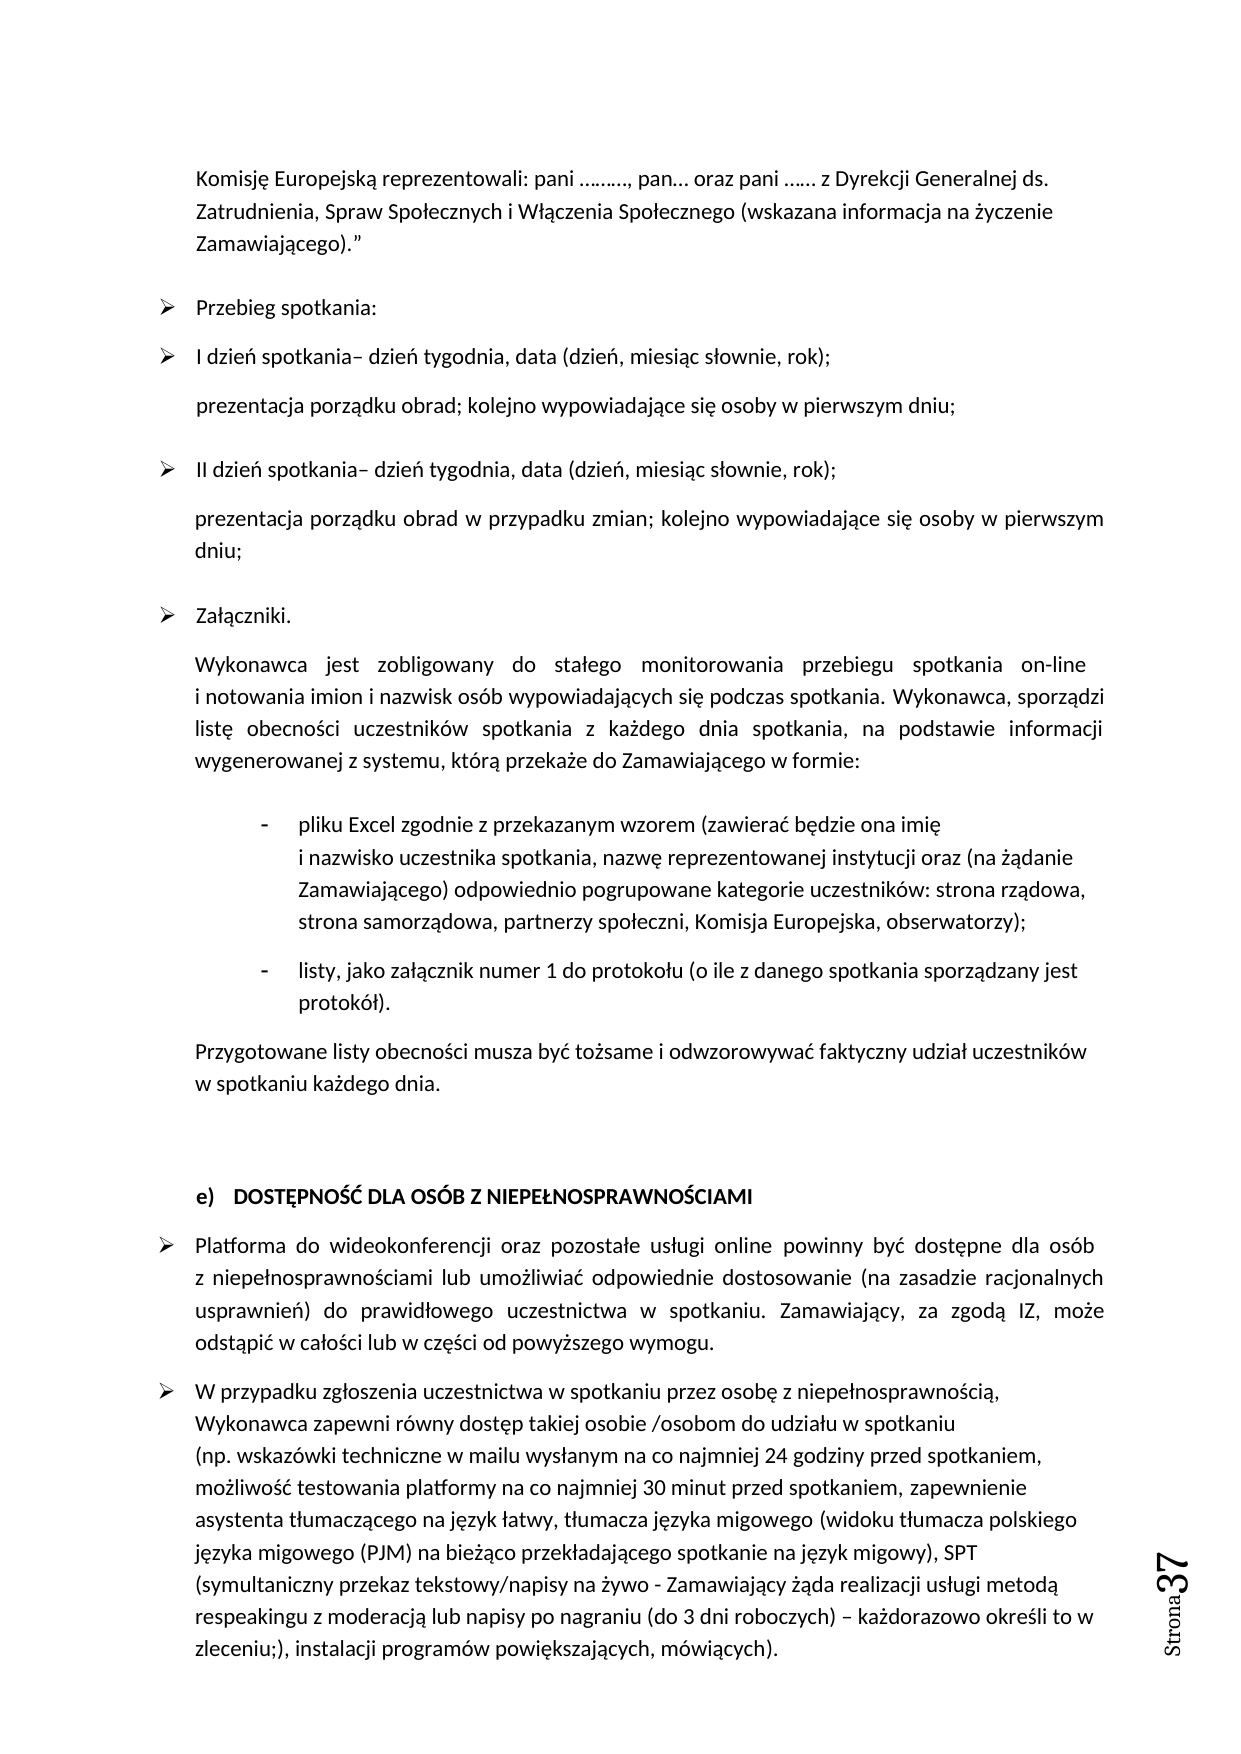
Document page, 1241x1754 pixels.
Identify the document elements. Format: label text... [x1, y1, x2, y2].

list II dzień spotkania– dzień tygodnia, data (dzień, miesiąc słownie, rok); [158, 455, 1105, 483]
text Komisję Europejską reprezentowali: pani ………, pan… oraz pani …… z Dyrekcji Generalnej ds. Zatrudnienia, Spraw Społecznych i Włączenia Społecznego (wskazana informacja na życzenie Zamawiającego).” [196, 164, 1105, 257]
text prezentacja porządku obrad; kolejno wypowiadające się osoby w pierwszym dniu; [196, 391, 1105, 419]
list W przypadku zgłoszenia uczestnictwa w spotkaniu przez osobę z niepełnosprawnością, Wykonawca zapewni równy dostęp takiej osobie /osobom do udziału w spotkaniu (np. wskazówki techniczne w mailu wysłanym na co najmniej 24 godziny przed spotkaniem, możliwość testowania platformy na co najmniej 30 minut przed spotkaniem, zapewnienie asystenta tłumaczącego na język łatwy, tłumacza języka migowego (widoku tłumacza polskiego języka migowego (PJM) na bieżąco przekładającego spotkanie na język migowy), SPT (symultaniczny przekaz tekstowy/napisy na żywo - Zamawiający żąda realizacji usługi metodą respeakingu z moderacją lub napisy po nagraniu (do 3 dni roboczych) – każdorazowo określi to w zleceniu;), instalacji programów powiększających, mówiących). [157, 1377, 1105, 1662]
text Wykonawca jest zobligowany do stałego monitorowania przebiegu spotkania on-line i notowania imion i nazwisk osób wypowiadających się podczas spotkania. Wykonawca, sporządzi listę obecności uczestników spotkania z każdego dnia spotkania, na podstawie informacji wygenerowanej z systemu, którą przekaże do Zamawiającego w formie: [194, 650, 1105, 774]
text prezentacja porządku obrad w przypadku zmian; kolejno wypowiadające się osoby w pierwszym dniu; [194, 504, 1105, 564]
list Przebieg spotkania: [158, 293, 1105, 321]
text Przygotowane listy obecności musza być tożsame i odwzorowywać faktyczny udział uczestników w spotkaniu każdego dnia. [195, 1037, 1105, 1097]
list I dzień spotkania– dzień tygodnia, data (dzień, miesiąc słownie, rok); [158, 342, 1105, 370]
list DOSTĘPNOŚĆ DLA OSÓB Z NIEPEŁNOSPRAWNOŚCIAMI [196, 1182, 1105, 1211]
list pliku Excel zgodnie z przekazanym wzorem (zawierać będzie ona imię i nazwisko uczestnika spotkania, nazwę reprezentowanej instytucji oraz (na żądanie Zamawiającego) odpowiednio pogrupowane kategorie uczestników: strona rządowa, strona samorządowa, partnerzy społeczni, Komisja Europejska, obserwatorzy); [261, 811, 1105, 935]
list Załączniki. [158, 601, 1105, 629]
list Platforma do wideokonferencji oraz pozostałe usługi online powinny być dostępne dla osób z niepełnosprawnościami lub umożliwiać odpowiednie dostosowanie (na zasadzie racjonalnych usprawnień) do prawidłowego uczestnictwa w spotkaniu. Zamawiający, za zgodą IZ, może odstąpić w całości lub w części od powyższego wymogu. [157, 1231, 1105, 1356]
list listy, jako załącznik numer 1 do protokołu (o ile z danego spotkania sporządzany jest protokół). [261, 956, 1105, 1016]
